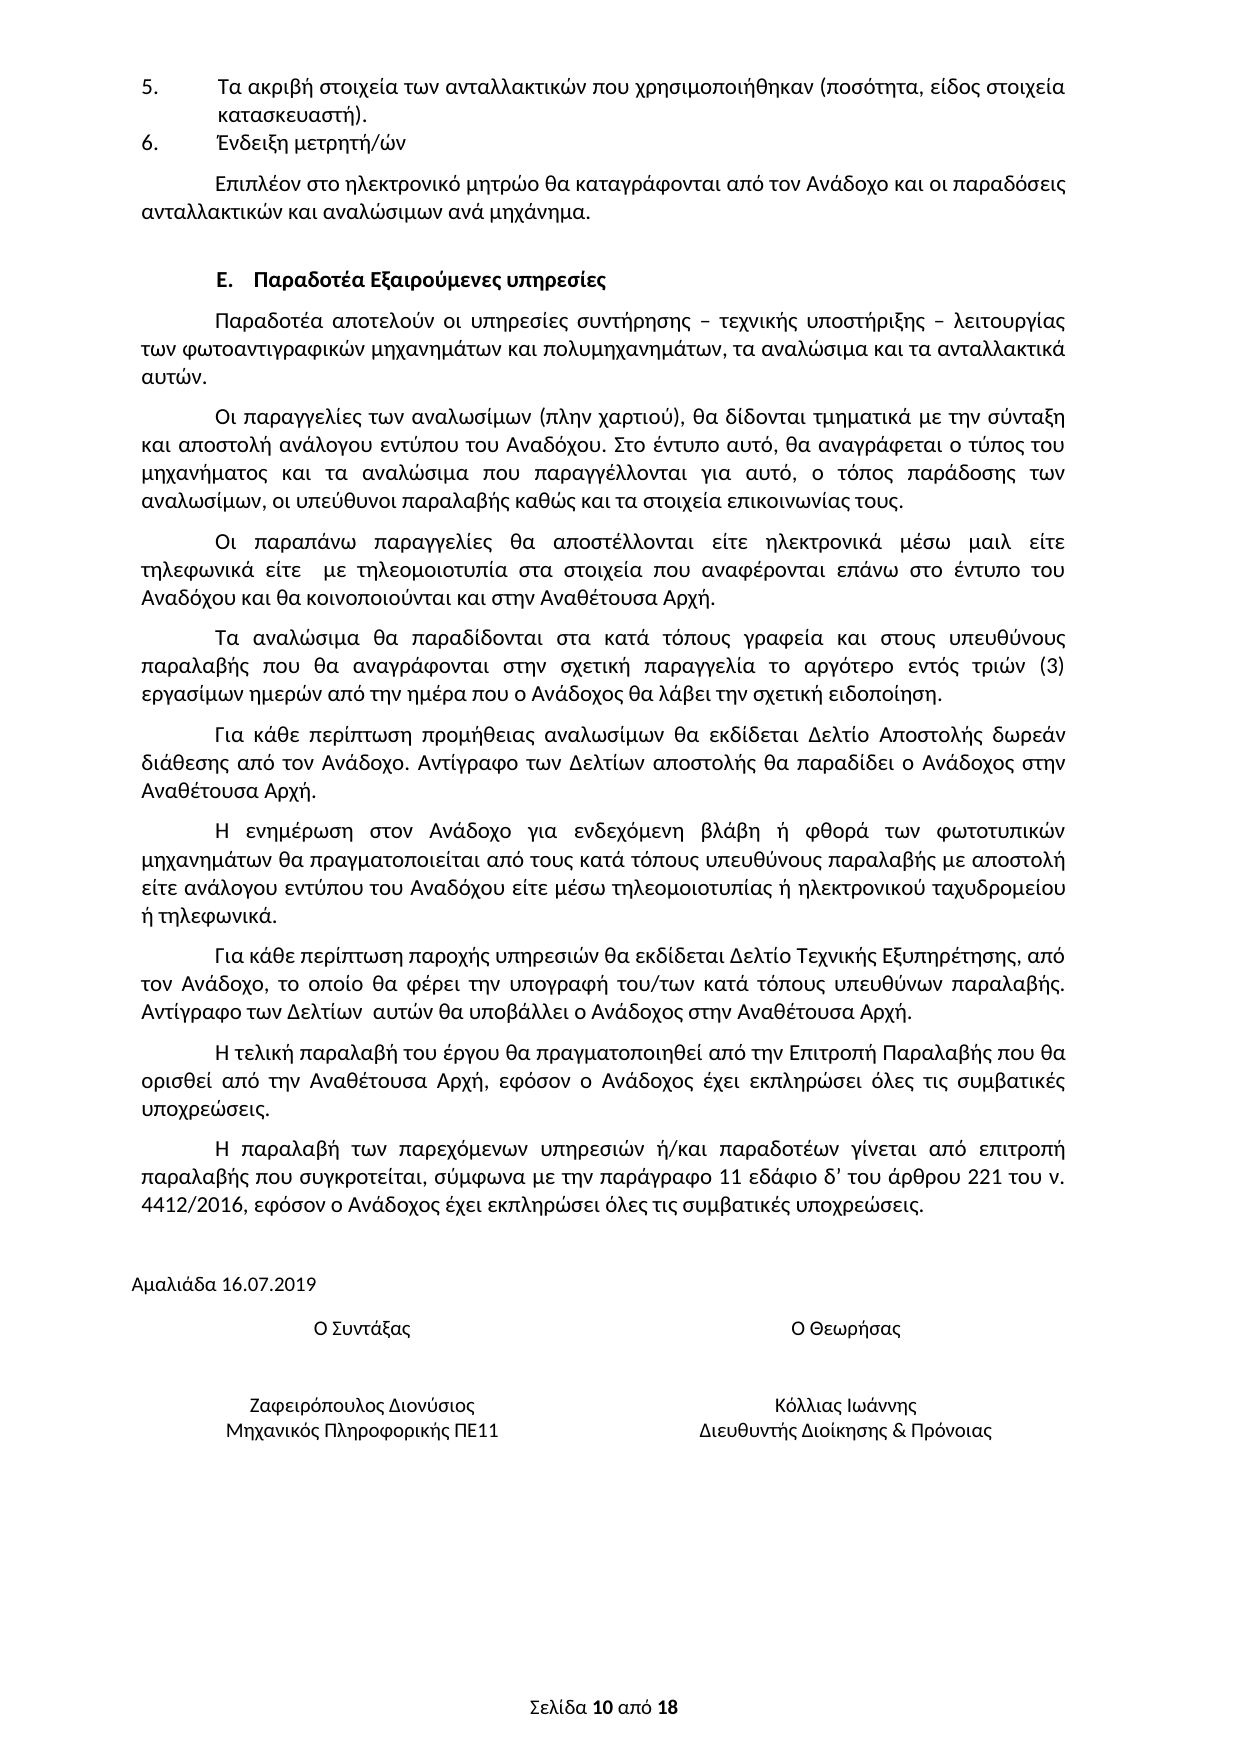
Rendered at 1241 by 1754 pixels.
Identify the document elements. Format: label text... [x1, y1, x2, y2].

list Ένδειξη μετρητή/ών [141, 128, 1067, 156]
text Η παραλαβή των παρεχόμενων υπηρεσιών ή/και παραδοτέων γίνεται από επιτροπή παραλαβής που συγκροτείται, σύμφωνα με την παράγραφο 11 εδάφιο δ’ του άρθρου 221 του ν. 4412/2016, εφόσον ο Ανάδοχος έχει εκπληρώσει όλες τις συμβατικές υποχρεώσεις. [141, 1134, 1067, 1218]
text Οι παραπάνω παραγγελίες θα αποστέλλονται είτε ηλεκτρονικά μέσω μαιλ είτε τηλεφωνικά είτε με τηλεομοιοτυπία στα στοιχεία που αναφέρονται επάνω στο έντυπο του Αναδόχου και θα κοινοποιούνται και στην Αναθέτουσα Αρχή. [141, 527, 1067, 611]
text Τα αναλώσιμα θα παραδίδονται στα κατά τόπους γραφεία και στους υπευθύνους παραλαβής που θα αναγράφονται στην σχετική παραγγελία το αργότερο εντός τριών (3) εργασίμων ημερών από την ημέρα που ο Ανάδοχος θα λάβει την σχετική ειδοποίηση. [141, 623, 1067, 708]
text Η τελική παραλαβή του έργου θα πραγματοποιηθεί από την Επιτροπή Παραλαβής που θα ορισθεί από την Αναθέτουσα Αρχή, εφόσον ο Ανάδοχος έχει εκπληρώσει όλες τις συμβατικές υποχρεώσεις. [141, 1038, 1067, 1122]
table_cell Ο Θεωρήσας Κόλλιας Ιωάννης Διευθυντής Διοίκησης & Πρόνοιας [604, 1316, 1088, 1443]
list Τα ακριβή στοιχεία των ανταλλακτικών που χρησιμοποιήθηκαν (ποσότητα, είδος στοιχεία κατασκευαστή). [141, 72, 1067, 128]
text Παραδοτέα αποτελούν οι υπηρεσίες συντήρησης – τεχνικής υποστήριξης – λειτουργίας των φωτοαντιγραφικών μηχανημάτων και πολυμηχανημάτων, τα αναλώσιμα και τα ανταλλακτικά αυτών. [141, 306, 1067, 390]
text Για κάθε περίπτωση προμήθειας αναλωσίμων θα εκδίδεται Δελτίο Αποστολής δωρεάν διάθεσης από τον Ανάδοχο. Αντίγραφο των Δελτίων αποστολής θα παραδίδει ο Ανάδοχος στην Αναθέτουσα Αρχή. [141, 720, 1067, 804]
table_header Αμαλιάδα 16.07.2019 [120, 1271, 1088, 1316]
table_cell Ο Συντάξας Ζαφειρόπουλος Διονύσιος Μηχανικός Πληροφορικής ΠΕ11 [120, 1316, 604, 1443]
text Επιπλέον στο ηλεκτρονικό μητρώο θα καταγράφονται από τον Ανάδοχο και οι παραδόσεις ανταλλακτικών και αναλώσιμων ανά μηχάνημα. [141, 169, 1067, 225]
text Η ενημέρωση στον Ανάδοχο για ενδεχόμενη βλάβη ή φθορά των φωτοτυπικών μηχανημάτων θα πραγματοποιείται από τους κατά τόπους υπευθύνους παραλαβής με αποστολή είτε ανάλογου εντύπου του Αναδόχου είτε μέσω τηλεομοιοτυπίας ή ηλεκτρονικού ταχυδρομείου ή τηλεφωνικά. [141, 817, 1067, 929]
text Για κάθε περίπτωση παροχής υπηρεσιών θα εκδίδεται Δελτίο Τεχνικής Εξυπηρέτησης, από τον Ανάδοχο, το οποίο θα φέρει την υπογραφή του/των κατά τόπους υπευθύνων παραλαβής. Αντίγραφο των Δελτίων αυτών θα υποβάλλει ο Ανάδοχος στην Αναθέτουσα Αρχή. [141, 941, 1067, 1025]
list Παραδοτέα Εξαιρούμενες υπηρεσίες [216, 265, 1067, 293]
text Οι παραγγελίες των αναλωσίμων (πλην χαρτιού), θα δίδονται τμηματικά με την σύνταξη και αποστολή ανάλογου εντύπου του Αναδόχου. Στο έντυπο αυτό, θα αναγράφεται ο τύπος του μηχανήματος και τα αναλώσιμα που παραγγέλλονται για αυτό, ο τόπος παράδοσης των αναλωσίμων, οι υπεύθυνοι παραλαβής καθώς και τα στοιχεία επικοινωνίας τους. [141, 402, 1067, 514]
